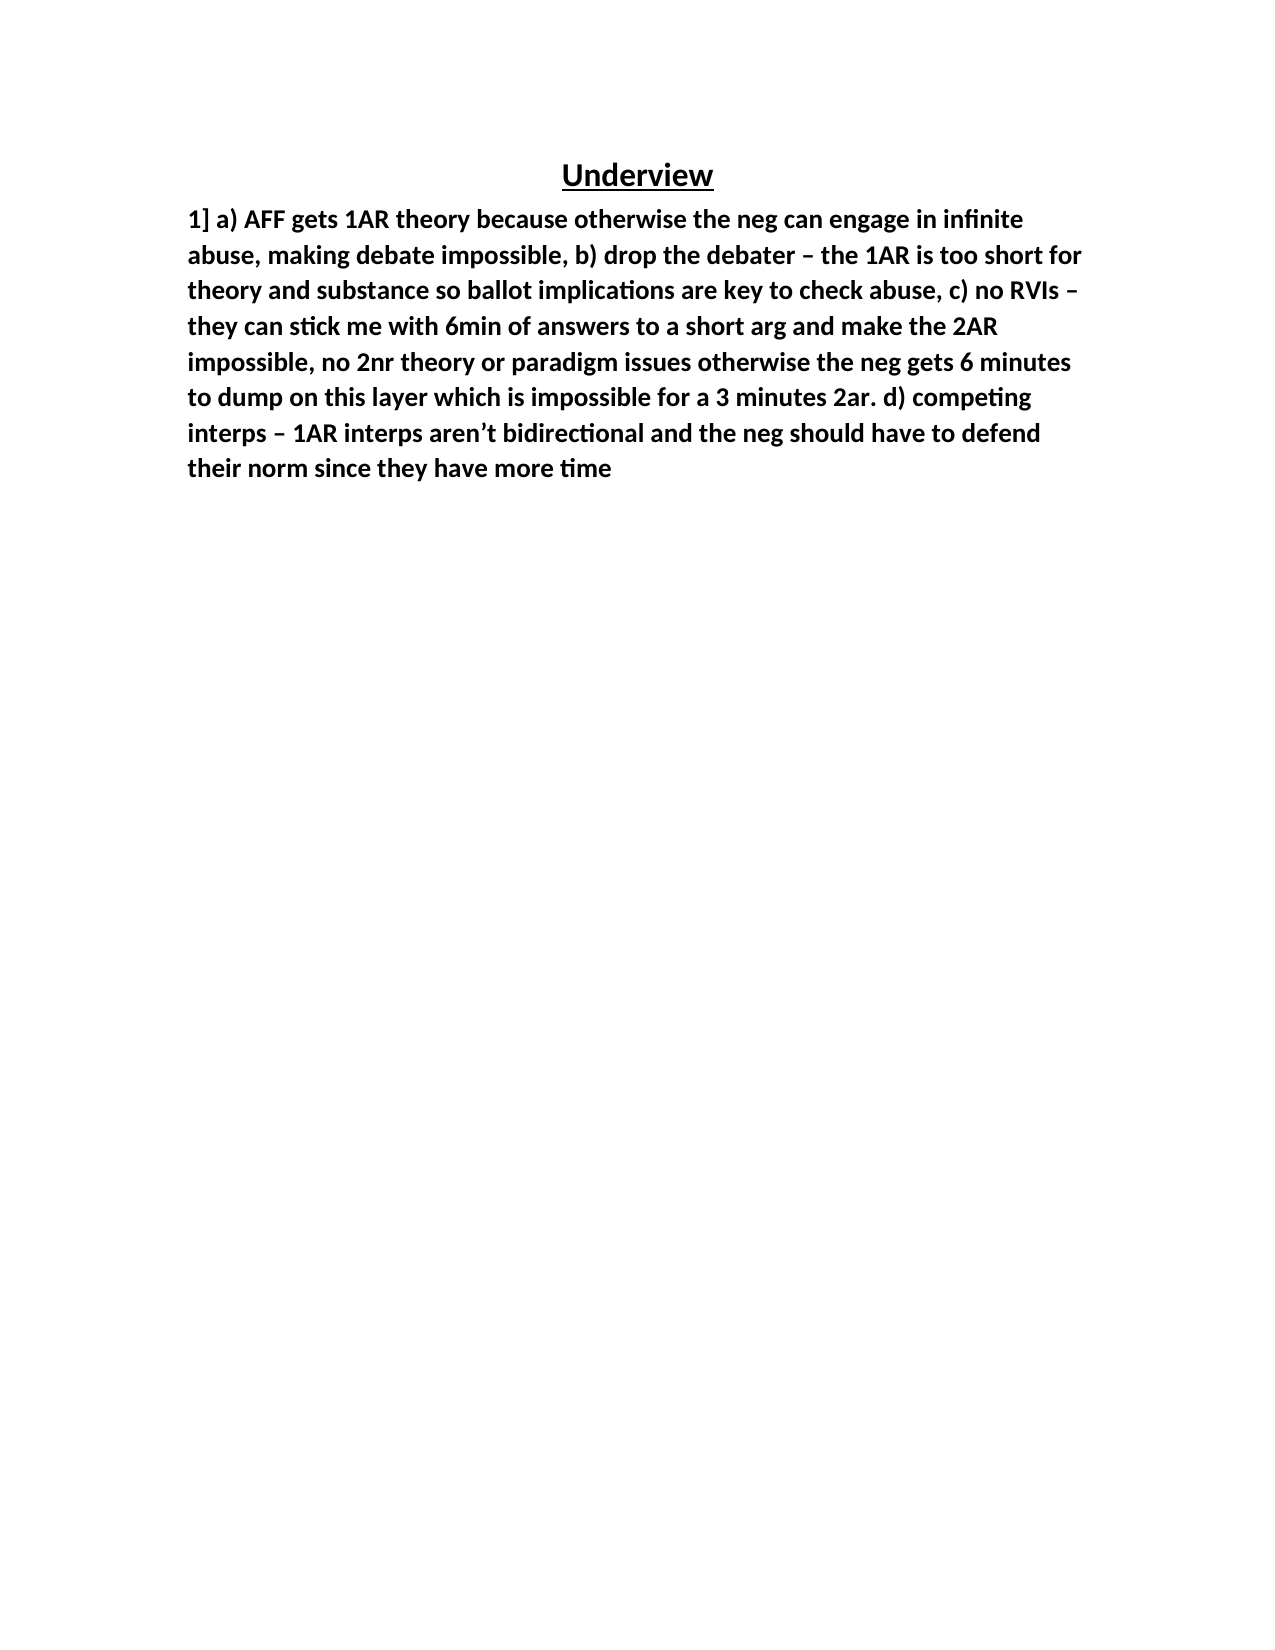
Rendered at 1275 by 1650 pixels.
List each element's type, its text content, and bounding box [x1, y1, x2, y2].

subtitle Underview [187, 154, 1087, 195]
subtitle 1] a) AFF gets 1AR theory because otherwise the neg can engage in infinite abuse, making debate impossible, b) drop the debater – the 1AR is too short for theory and substance so ballot implications are key to check abuse, c) no RVIs – they can stick me with 6min of answers to a short arg and make the 2AR impossible, no 2nr theory or paradigm issues otherwise the neg gets 6 minutes to dump on this layer which is impossible for a 3 minutes 2ar. d) competing interps – 1AR interps aren’t bidirectional and the neg should have to defend their norm since they have more time [187, 202, 1087, 485]
